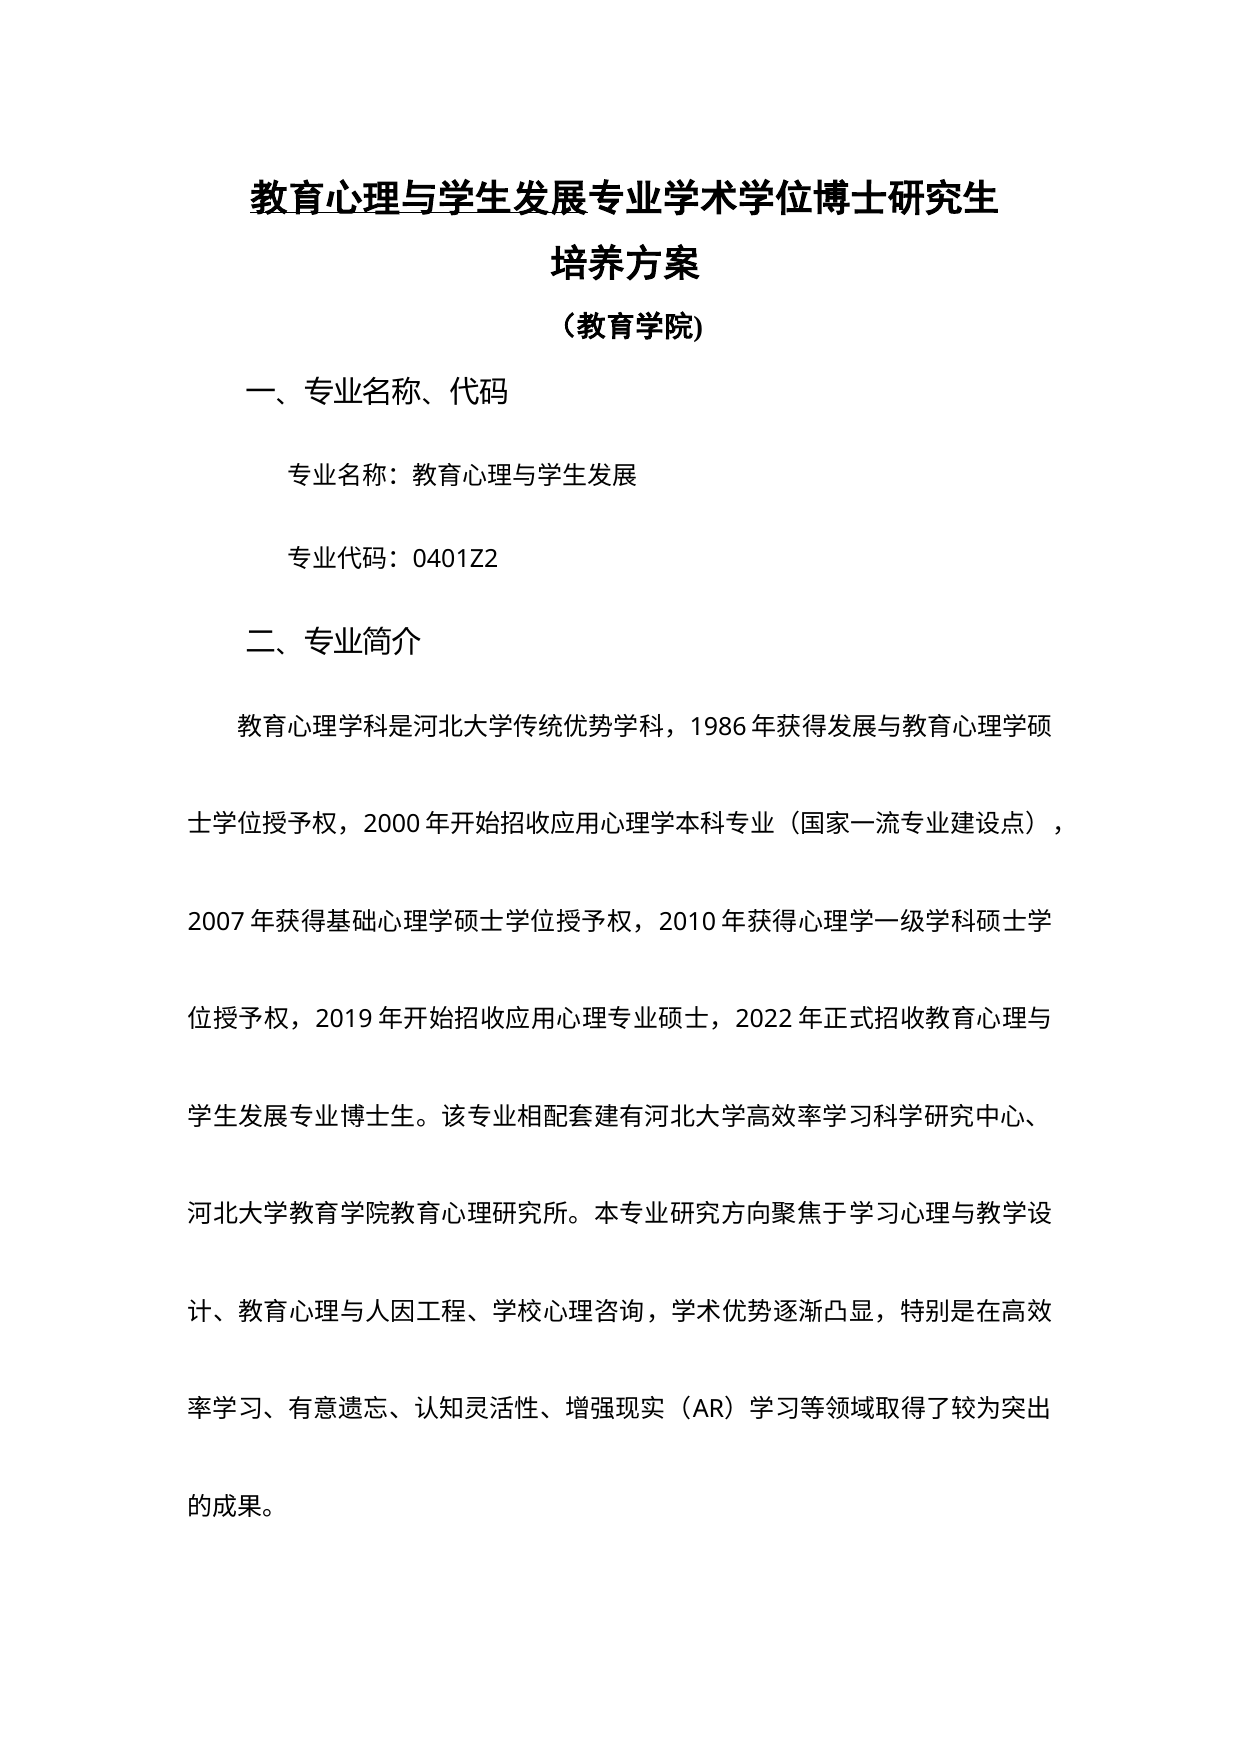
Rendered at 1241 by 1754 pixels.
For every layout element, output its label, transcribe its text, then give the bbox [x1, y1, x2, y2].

text 二、专业简介 [187, 607, 1053, 672]
text 教育心理学科是河北大学传统优势学科，1986年获得发展与教育心理学硕士学位授予权，2000年开始招收应用心理学本科专业（国家一流专业建设点），2007年获得基础心理学硕士学位授予权，2010年获得心理学一级学科硕士学位授予权，2019年开始招收应用心理专业硕士，2022年正式招收教育心理与学生发展专业博士生。该专业相配套建有河北大学高效率学习科学研究中心、河北大学教育学院教育心理研究所。本专业研究方向聚焦于学习心理与教学设计、教育心理与人因工程、学校心理咨询，学术优势逐渐凸显，特别是在高效率学习、有意遗忘、认知灵活性、增强现实（AR）学习等领域取得了较为突出的成果。 [187, 692, 1053, 1537]
text 专业代码：0401Z2 [187, 524, 1053, 589]
text 一、专业名称、代码 [187, 357, 1053, 422]
text 专业名称：教育心理与学生发展 [187, 441, 1053, 506]
text 教育心理与学生发展专业学术学位博士研究生 [221, 162, 1029, 227]
text 培养方案 [221, 227, 1029, 292]
text （教育学院) [221, 292, 1029, 357]
